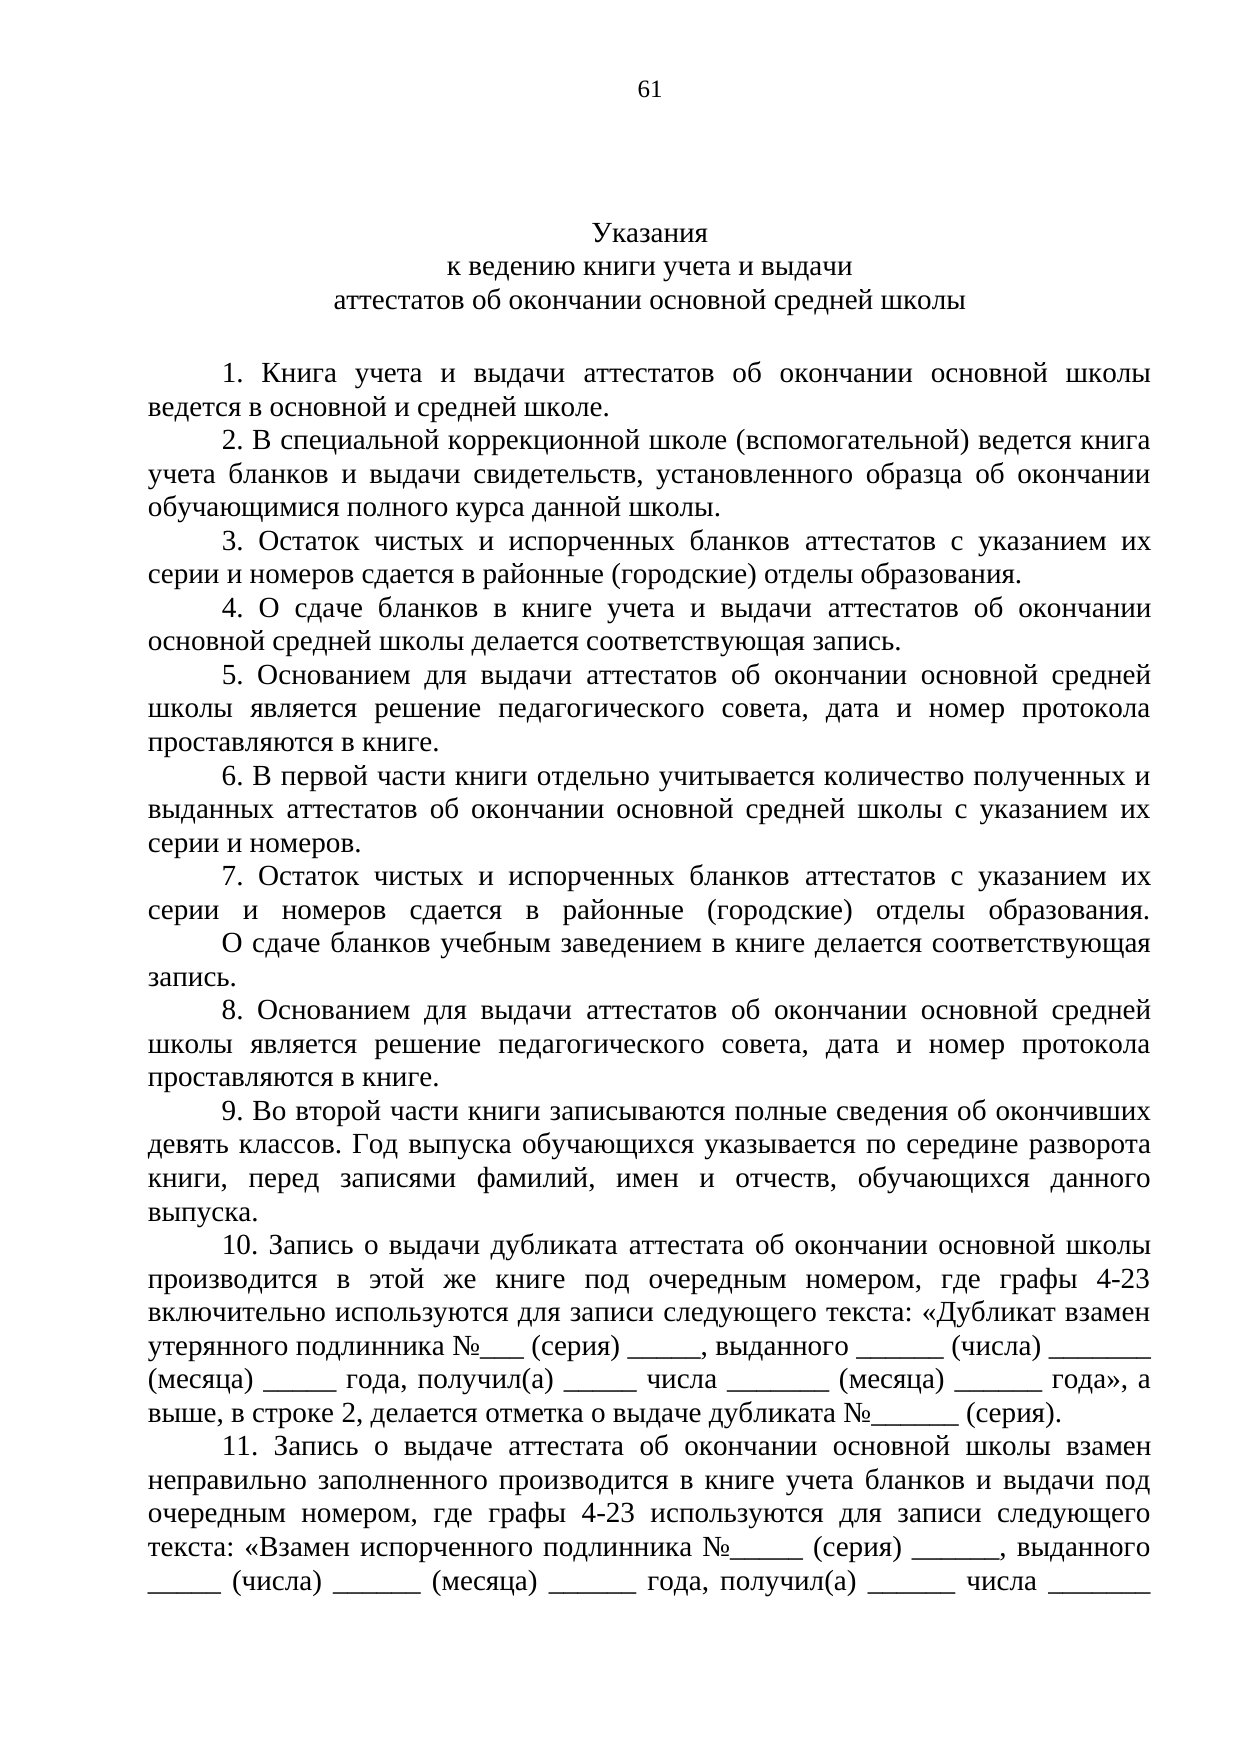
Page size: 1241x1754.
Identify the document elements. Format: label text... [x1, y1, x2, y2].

text 8. Основанием для выдачи аттестатов об окончании основной средней школы является решение педагогического совета, дата и номер протокола проставляются в книге. [148, 992, 1152, 1093]
text к ведению книги учета и выдачи [148, 248, 1152, 282]
text 3. Остаток чистых и испорченных бланков аттестатов с указанием их серии и номеров сдается в районные (городские) отделы образования. [148, 523, 1152, 590]
text 9. Во второй части книги записываются полные сведения об окончивших девять классов. Год выпуска обучающихся указывается по середине разворота книги, перед записями фамилий, имен и отчеств, обучающихся данного выпуска. [148, 1093, 1152, 1227]
text аттестатов об окончании основной средней школы [148, 282, 1152, 315]
text 1. Книга учета и выдачи аттестатов об окончании основной школы ведется в основной и средней школе. [148, 355, 1152, 422]
text 2. В специальной коррекционной школе (вспомогательной) ведется книга учета бланков и выдачи свидетельств, установленного образца об окончании обучающимися полного курса данной школы. [148, 422, 1152, 523]
text 4. О сдаче бланков в книге учета и выдачи аттестатов об окончании основной средней школы делается соответствующая запись. [148, 590, 1152, 657]
text 7. Остаток чистых и испорченных бланков аттестатов с указанием их серии и номеров сдается в районные (городские) отделы образования. О сдаче бланков учебным заведением в книге делается соответствующая запись. [148, 858, 1152, 992]
text Указания [148, 215, 1152, 248]
text 5. Основанием для выдачи аттестатов об окончании основной средней школы является решение педагогического совета, дата и номер протокола проставляются в книге. [148, 657, 1152, 758]
text 6. В первой части книги отдельно учитывается количество полученных и выданных аттестатов об окончании основной средней школы с указанием их серии и номеров. [148, 758, 1152, 858]
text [148, 1428, 1152, 1596]
text 10. Запись о выдачи дубликата аттестата об окончании основной школы производится в этой же книге под очередным номером, где графы 4-23 включительно используются для записи следующего текста: «Дубликат взамен утерянного подлинника №___ (серия) _____, выданного ______ (числа) _______ (месяца) _____ года, получил(а) _____ числа _______ (месяца) ______ года», а выше, в строке 2, делается отметка о выдаче дубликата №______ (серия). [148, 1227, 1152, 1428]
